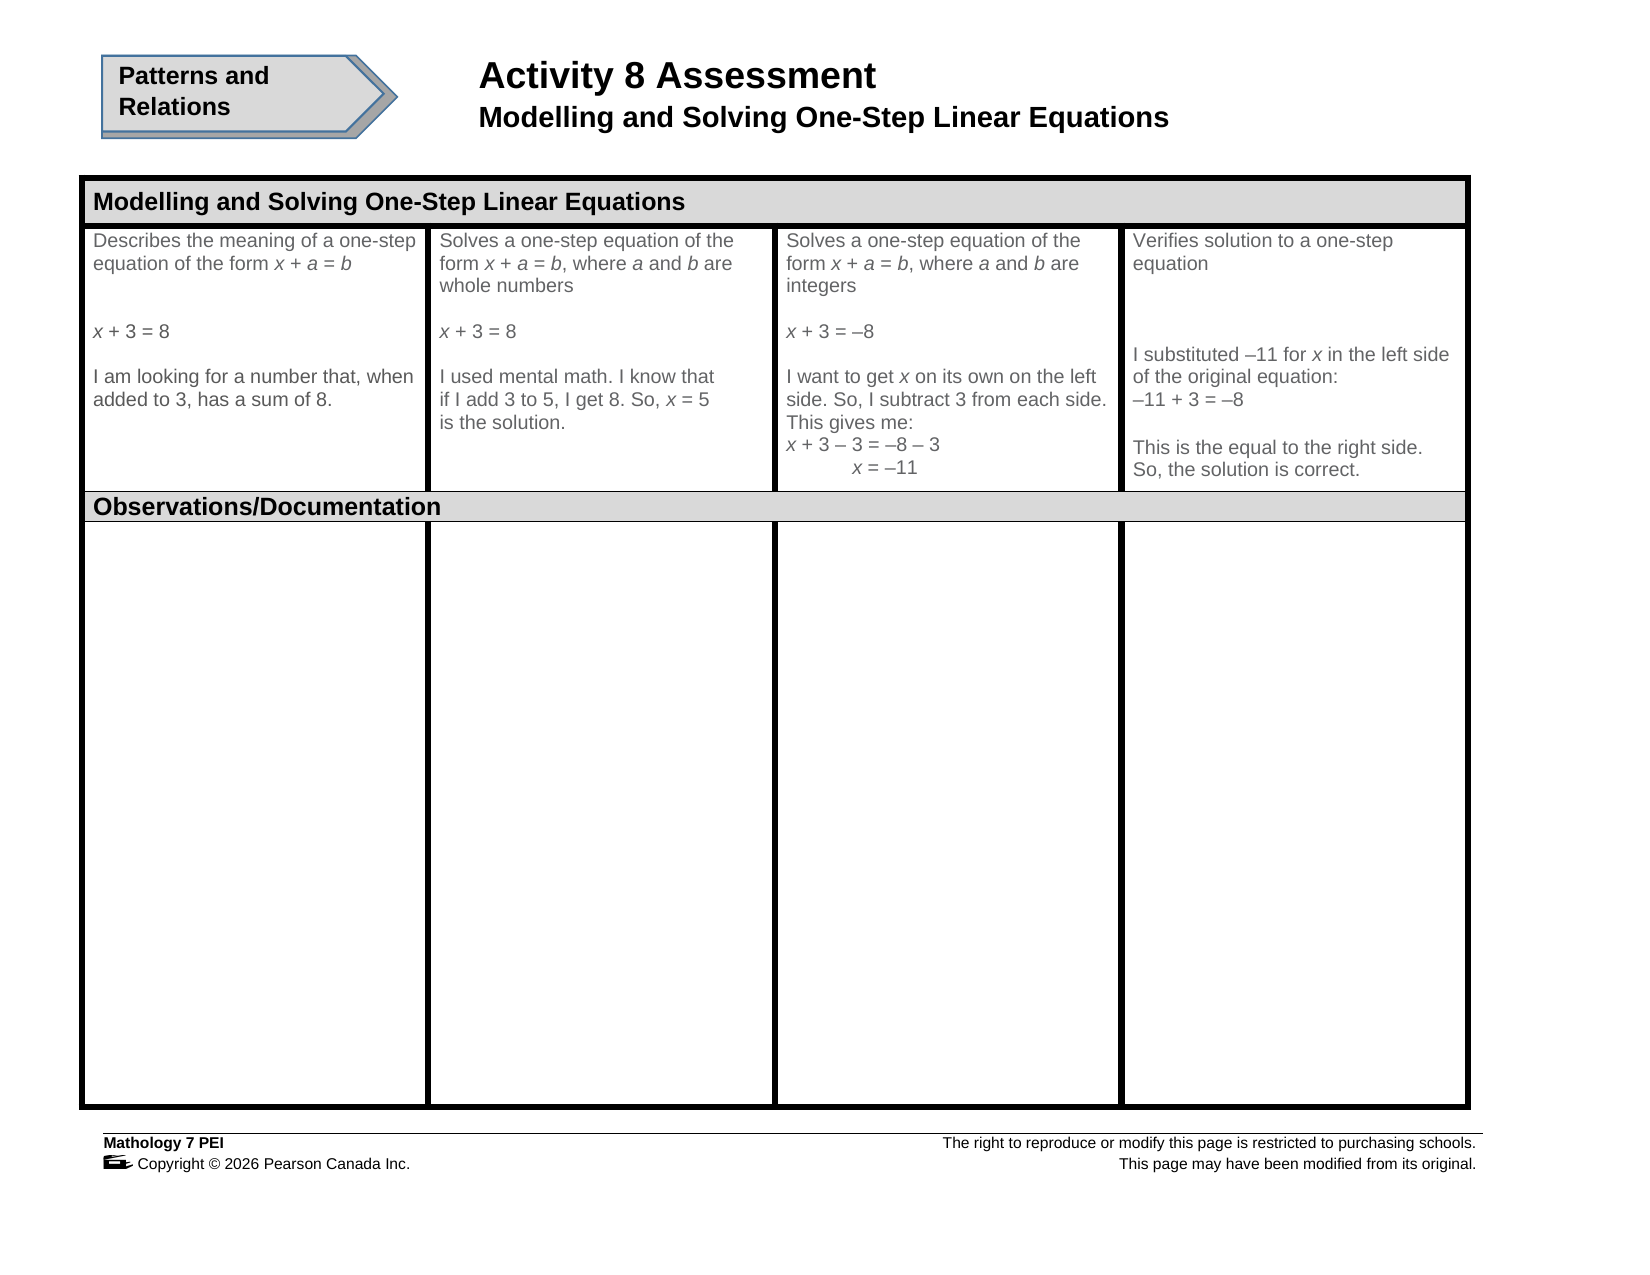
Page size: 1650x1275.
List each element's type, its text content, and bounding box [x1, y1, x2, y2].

table_cell [778, 522, 1118, 1104]
table_cell Solves a one-step equation of the form x + a = b, where a and b are whole numbers x + 3 = 8 I used mental math. I know that if I add 3 to 5, I get 8. So, x = 5 is the solution. [431, 229, 772, 491]
table_cell Solves a one-step equation of the form x + a = b, where a and b are integers x + 3 = –8 I want to get x on its own on the left side. So, I subtract 3 from each side. This gives me: x + 3 – 3 = –8 – 3 x = –11 [778, 229, 1118, 491]
table_cell [431, 522, 772, 1104]
table_header Modelling and Solving One-Step Linear Equations [85, 181, 1465, 223]
table_cell [85, 522, 425, 1104]
table_cell Observations/Documentation [85, 492, 1465, 521]
table_cell Verifies solution to a one-step equation I substituted –11 for x in the left side of the original equation: –11 + 3 = –8 This is the equal to the right side. So, the solution is correct. [1125, 229, 1465, 491]
table_cell Describes the meaning of a one-step equation of the form x + a = b x + 3 = 8 I am looking for a number that, when added to 3, has a sum of 8. [85, 229, 425, 491]
picture [103, 1155, 133, 1169]
table_cell [1125, 522, 1465, 1104]
